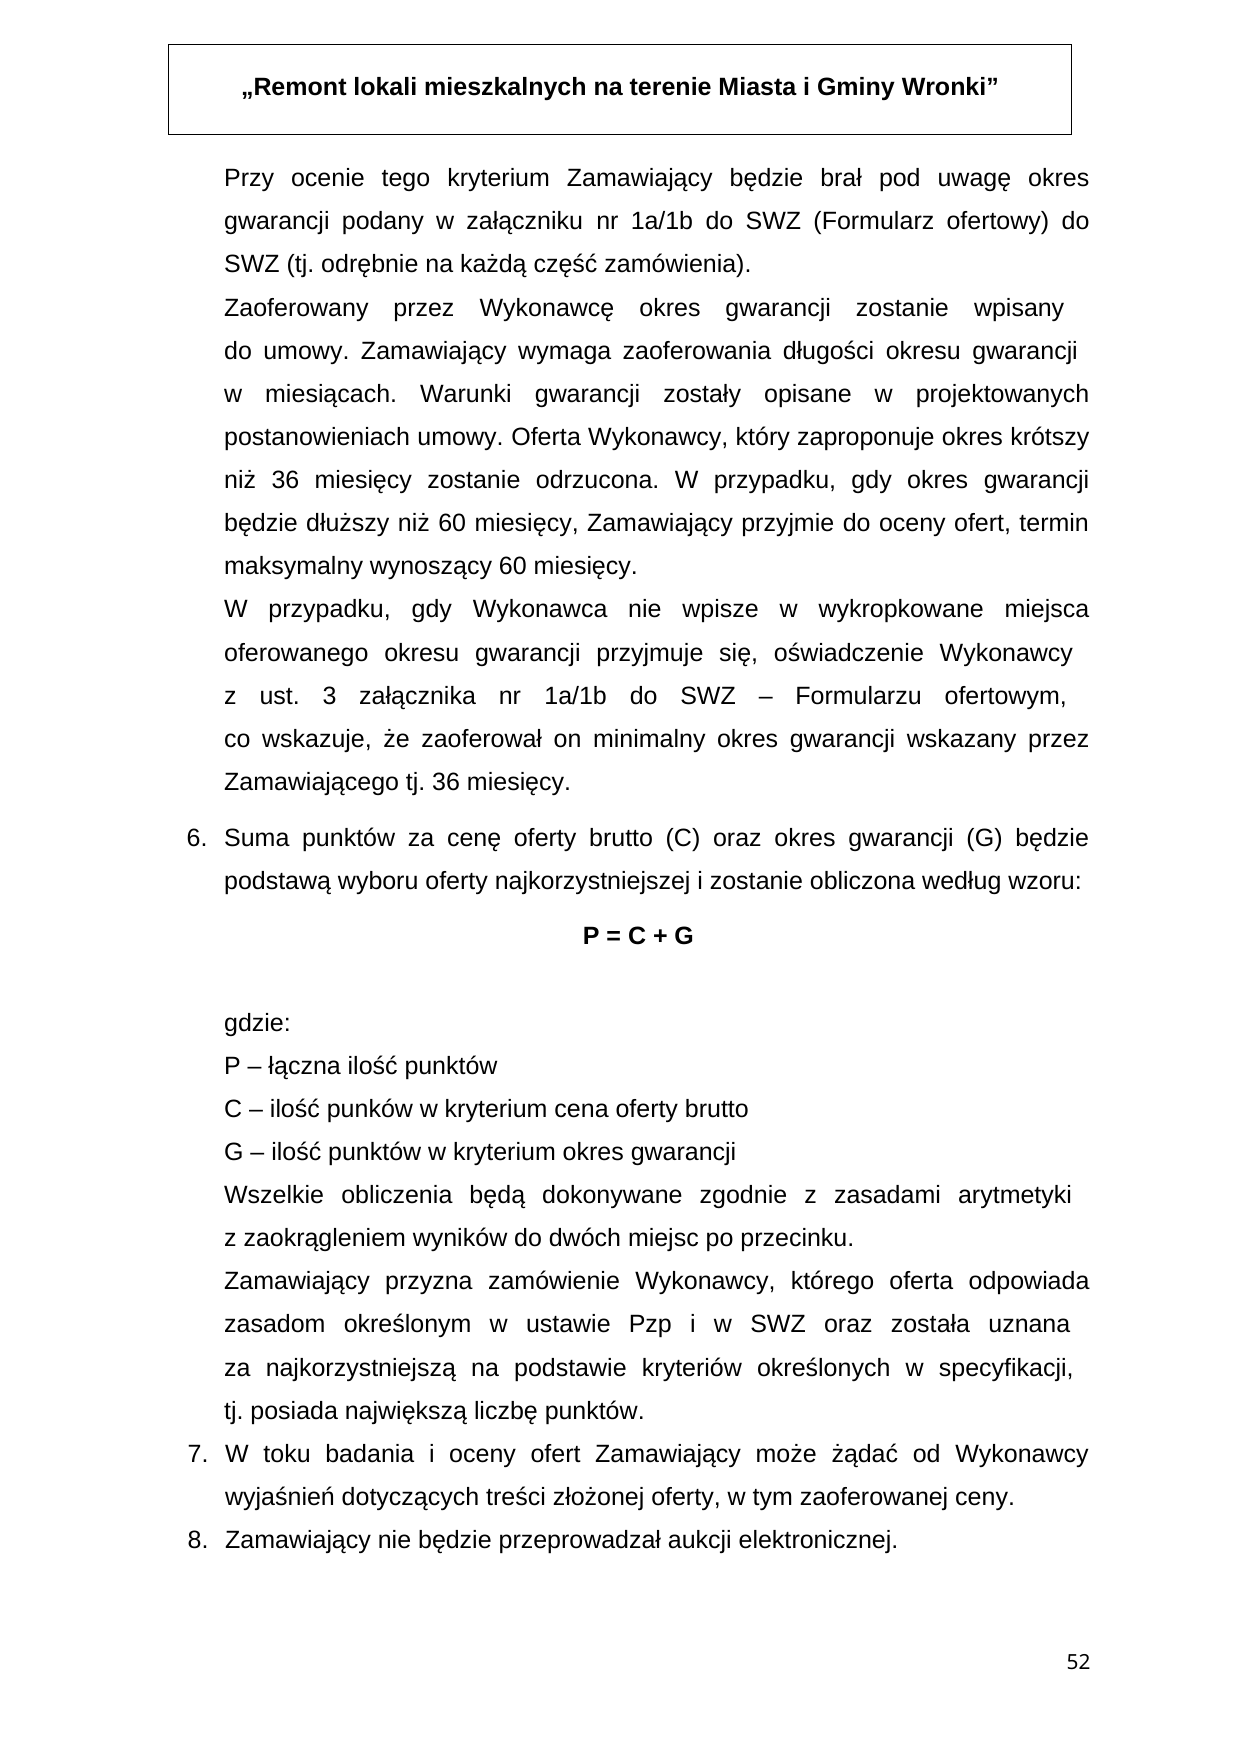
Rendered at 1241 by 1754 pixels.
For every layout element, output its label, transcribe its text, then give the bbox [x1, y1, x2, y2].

text G – ilość punktów w kryterium okres gwarancji [224, 1137, 1090, 1166]
text Zamawiający przyzna zamówienie Wykonawcy, którego oferta odpowiada zasadom określonym w ustawie Pzp i w SWZ oraz została uznana za najkorzystniejszą na podstawie kryteriów określonych w specyfikacji, tj. posiada największą liczbę punktów. [224, 1266, 1090, 1424]
list Suma punktów za cenę oferty brutto (C) oraz okres gwarancji (G) będzie podstawą wyboru oferty najkorzystniejszej i zostanie obliczona według wzoru: [186, 822, 1090, 894]
list Przy ocenie tego kryterium Zamawiający będzie brał pod uwagę okres gwarancji podany w załączniku nr 1a/1b do SWZ (Formularz ofertowy) do SWZ (tj. odrębnie na każdą część zamówienia). [224, 163, 1090, 278]
text gdzie: [224, 1007, 1090, 1036]
list Zamawiający nie będzie przeprowadzał aukcji elektronicznej. [187, 1525, 1090, 1554]
list W przypadku, gdy Wykonawca nie wpisze w wykropkowane miejsca oferowanego okresu gwarancji przyjmuje się, oświadczenie Wykonawcy z ust. 3 załącznika nr 1a/1b do SWZ – Formularzu ofertowym, co wskazuje, że zaoferował on minimalny okres gwarancji wskazany przez Zamawiającego tj. 36 miesięcy. [224, 594, 1090, 796]
list W toku badania i oceny ofert Zamawiający może żądać od Wykonawcy wyjaśnień dotyczących treści złożonej oferty, w tym zaoferowanej ceny. [187, 1439, 1090, 1511]
text P = C + G [186, 921, 1090, 950]
text Wszelkie obliczenia będą dokonywane zgodnie z zasadami arytmetyki z zaokrągleniem wyników do dwóch miejsc po przecinku. [224, 1180, 1090, 1252]
list Zaoferowany przez Wykonawcę okres gwarancji zostanie wpisany do umowy. Zamawiający wymaga zaoferowania długości okresu gwarancji w miesiącach. Warunki gwarancji zostały opisane w projektowanych postanowieniach umowy. Oferta Wykonawcy, który zaproponuje okres krótszy niż 36 miesięcy zostanie odrzucona. W przypadku, gdy okres gwarancji będzie dłuższy niż 60 miesięcy, Zamawiający przyjmie do oceny ofert, termin maksymalny wynoszący 60 miesięcy. [224, 292, 1090, 580]
text C – ilość punków w kryterium cena oferty brutto [224, 1094, 1090, 1122]
text P – łączna ilość punktów [224, 1051, 1090, 1079]
